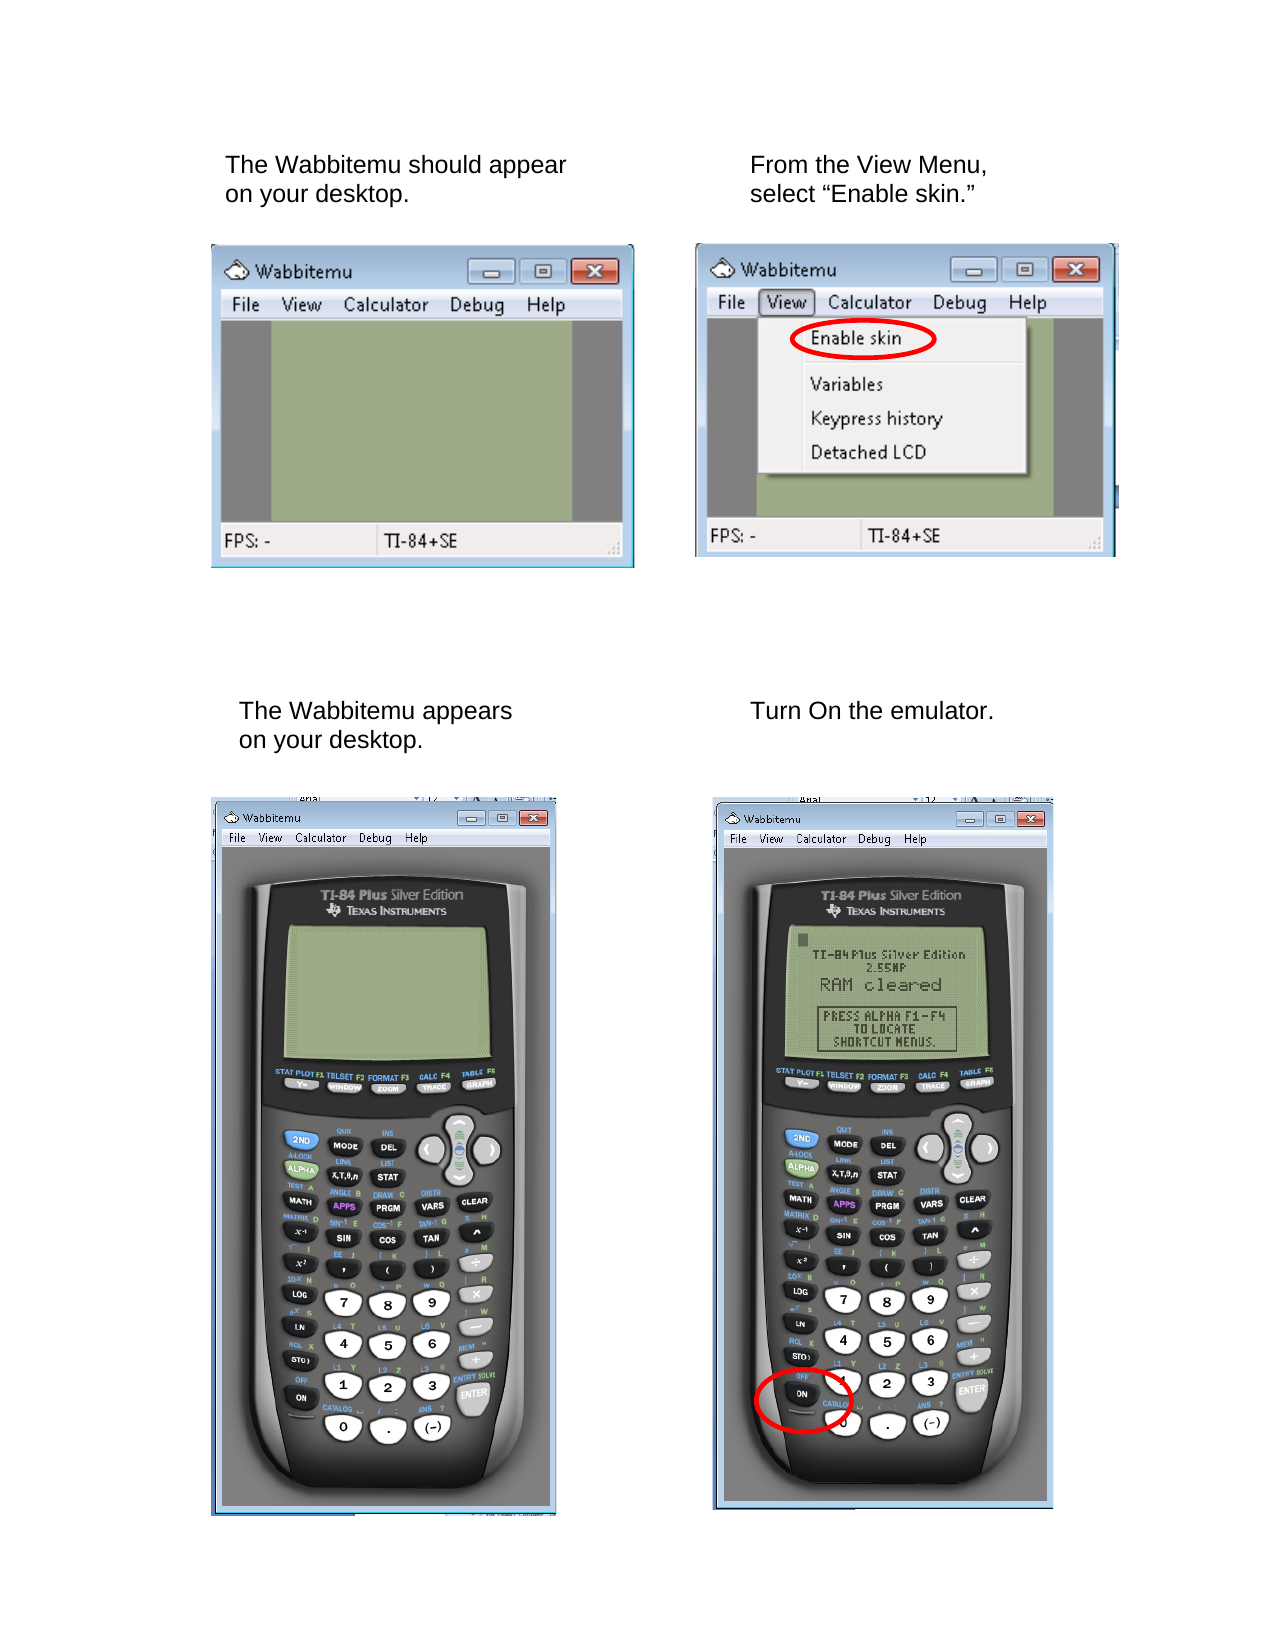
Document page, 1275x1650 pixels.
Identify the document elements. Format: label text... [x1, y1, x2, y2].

text The Wabbitemu appears Turn On the emulator. [150, 696, 1125, 725]
picture [712, 797, 1054, 1510]
picture [211, 797, 557, 1516]
text on your desktop. [225, 725, 1125, 754]
picture [211, 244, 635, 568]
text on your desktop. select “Enable skin.” [150, 179, 1125, 207]
picture [695, 243, 1119, 557]
text The Wabbitemu should appear From the View Menu, [150, 150, 1125, 179]
